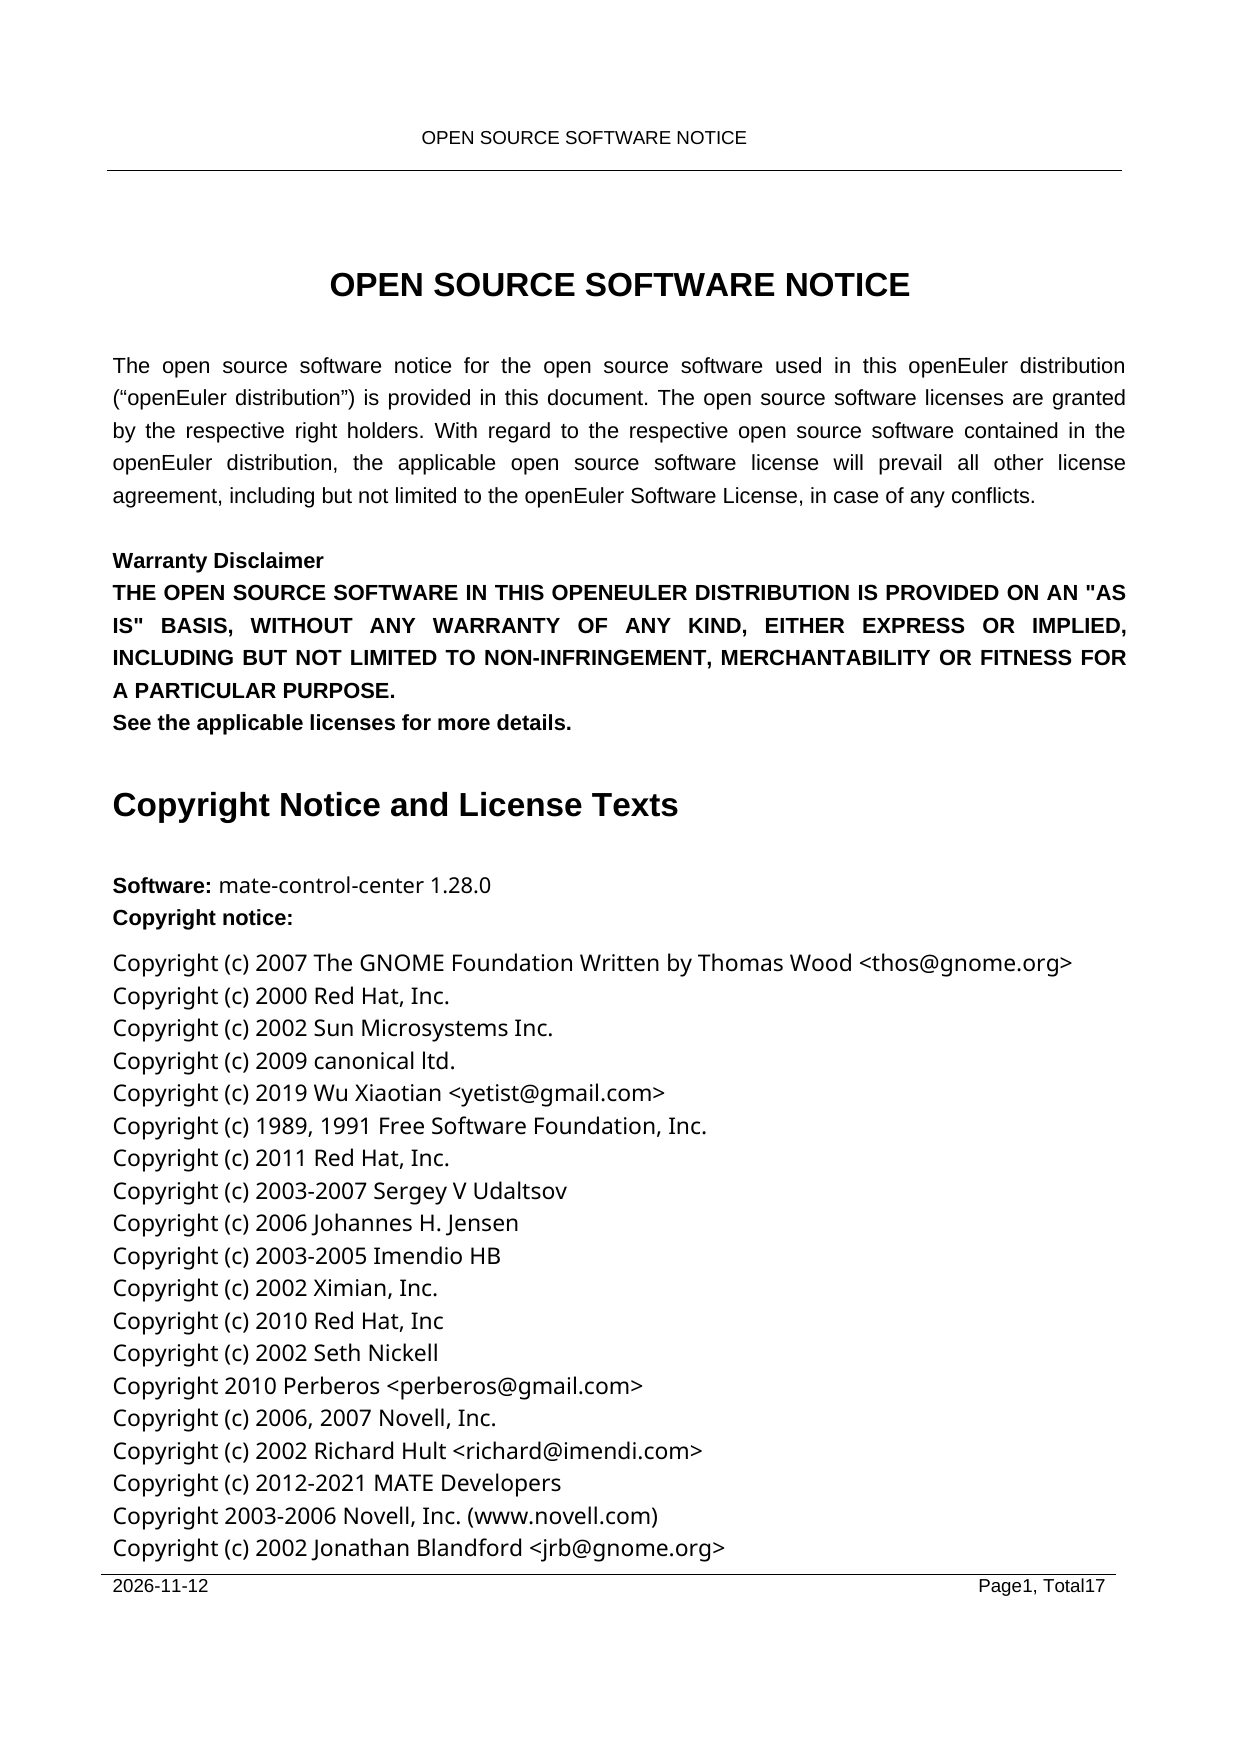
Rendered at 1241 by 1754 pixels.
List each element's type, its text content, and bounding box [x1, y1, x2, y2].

text OPEN SOURCE SOFTWARE NOTICE [112, 251, 1128, 316]
text The open source software notice for the open source software used in this openEuler distribution (“openEuler distribution”) is provided in this document. The open source software licenses are granted by the respective right holders. With regard to the respective open source software contained in the openEuler distribution, the applicable open source software license will prevail all other license agreement, including but not limited to the openEuler Software License, in case of any conflicts. [112, 349, 1128, 511]
text Copyright notice: [112, 901, 1128, 934]
text THE OPEN SOURCE SOFTWARE IN THIS OPENEULER DISTRIBUTION IS PROVIDED ON AN "AS IS" BASIS, WITHOUT ANY WARRANTY OF ANY KIND, EITHER EXPRESS OR IMPLIED, INCLUDING BUT NOT LIMITED TO NON-INFRINGEMENT, MERCHANTABILITY OR FITNESS FOR A PARTICULAR PURPOSE. See the applicable licenses for more details. [112, 576, 1128, 739]
title Software: mate-control-center 1.28.0 [112, 869, 1128, 901]
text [112, 947, 1128, 1564]
text Warranty Disclaimer [112, 544, 1128, 576]
text Copyright Notice and License Texts [112, 771, 1128, 836]
